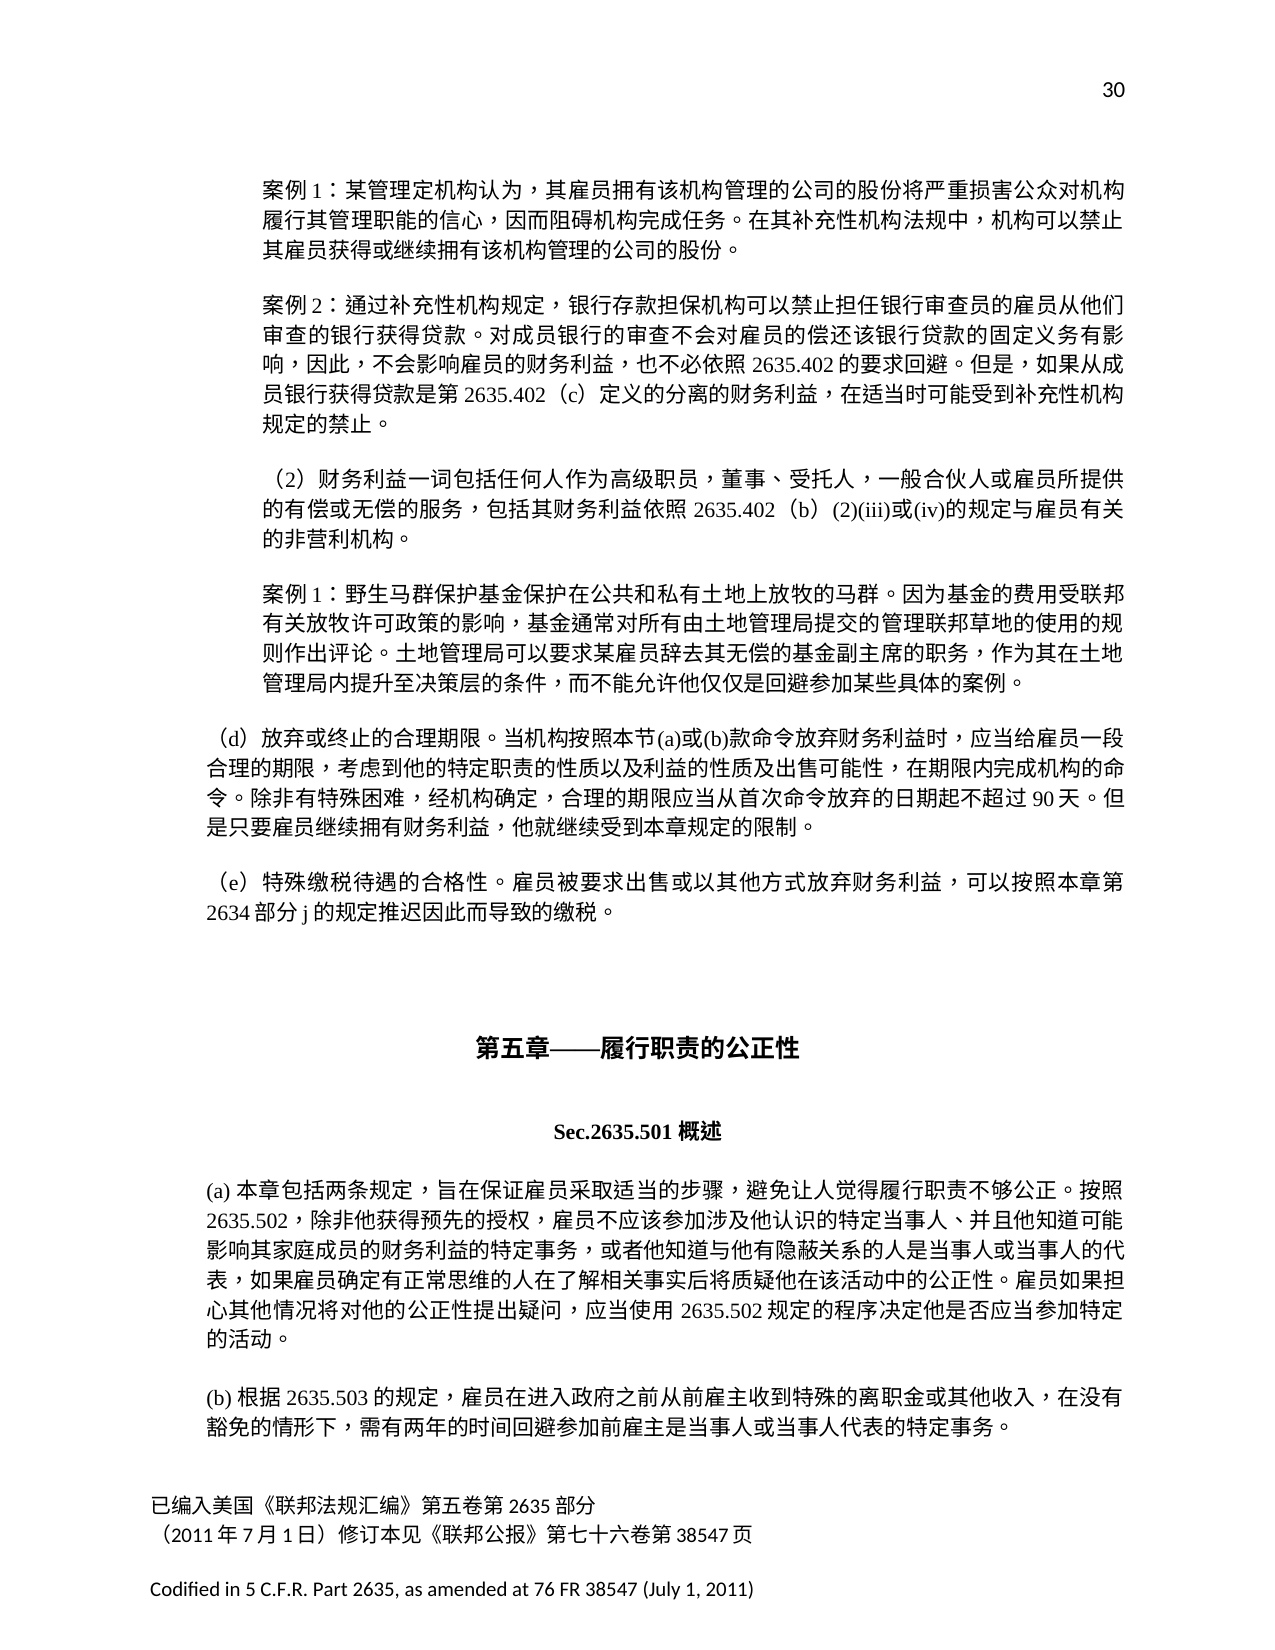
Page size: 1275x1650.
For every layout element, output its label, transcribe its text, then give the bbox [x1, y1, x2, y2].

subtitle Sec.2635.501 概述 [150, 1116, 1125, 1146]
text （d）放弃或终止的合理期限。当机构按照本节(a)或(b)款命令放弃财务利益时，应当给雇员一段合理的期限，考虑到他的特定职责的性质以及利益的性质及出售可能性，在期限内完成机构的命令。除非有特殊困难，经机构确定，合理的期限应当从首次命令放弃的日期起不超过90天。但是只要雇员继续拥有财务利益，他就继续受到本章规定的限制。 [206, 723, 1125, 842]
text (a) 本章包括两条规定，旨在保证雇员采取适当的步骤，避免让人觉得履行职责不够公正。按照2635.502，除非他获得预先的授权，雇员不应该参加涉及他认识的特定当事人、并且他知道可能影响其家庭成员的财务利益的特定事务，或者他知道与他有隐蔽关系的人是当事人或当事人的代表，如果雇员确定有正常思维的人在了解相关事实后将质疑他在该活动中的公正性。雇员如果担心其他情况将对他的公正性提出疑问，应当使用2635.502规定的程序决定他是否应当参加特定的活动。 [206, 1175, 1125, 1354]
text （2）财务利益一词包括任何人作为高级职员，董事、受托人，一般合伙人或雇员所提供的有偿或无偿的服务，包括其财务利益依照2635.402（b）(2)(iii)或(iv)的规定与雇员有关的非营利机构。 [262, 464, 1125, 553]
text （e）特殊缴税待遇的合格性。雇员被要求出售或以其他方式放弃财务利益，可以按照本章第2634部分j的规定推迟因此而导致的缴税。 [206, 867, 1125, 927]
text 案例2：通过补充性机构规定，银行存款担保机构可以禁止担任银行审查员的雇员从他们审查的银行获得贷款。对成员银行的审查不会对雇员的偿还该银行贷款的固定义务有影响，因此，不会影响雇员的财务利益，也不必依照2635.402的要求回避。但是，如果从成员银行获得贷款是第2635.402（c）定义的分离的财务利益，在适当时可能受到补充性机构规定的禁止。 [262, 290, 1125, 439]
text (b) 根据2635.503的规定，雇员在进入政府之前从前雇主收到特殊的离职金或其他收入，在没有豁免的情形下，需有两年的时间回避参加前雇主是当事人或当事人代表的特定事务。 [206, 1382, 1125, 1442]
text 案例1：某管理定机构认为，其雇员拥有该机构管理的公司的股份将严重损害公众对机构履行其管理职能的信心，因而阻碍机构完成任务。在其补充性机构法规中，机构可以禁止其雇员获得或继续拥有该机构管理的公司的股份。 [262, 175, 1125, 264]
text 案例1：野生马群保护基金保护在公共和私有土地上放牧的马群。因为基金的费用受联邦有关放牧许可政策的影响，基金通常对所有由土地管理局提交的管理联邦草地的使用的规则作出评论。土地管理局可以要求某雇员辞去其无偿的基金副主席的职务，作为其在土地管理局内提升至决策层的条件，而不能允许他仅仅是回避参加某些具体的案例。 [262, 578, 1125, 698]
subtitle 第五章——履行职责的公正性 [150, 1031, 1125, 1065]
